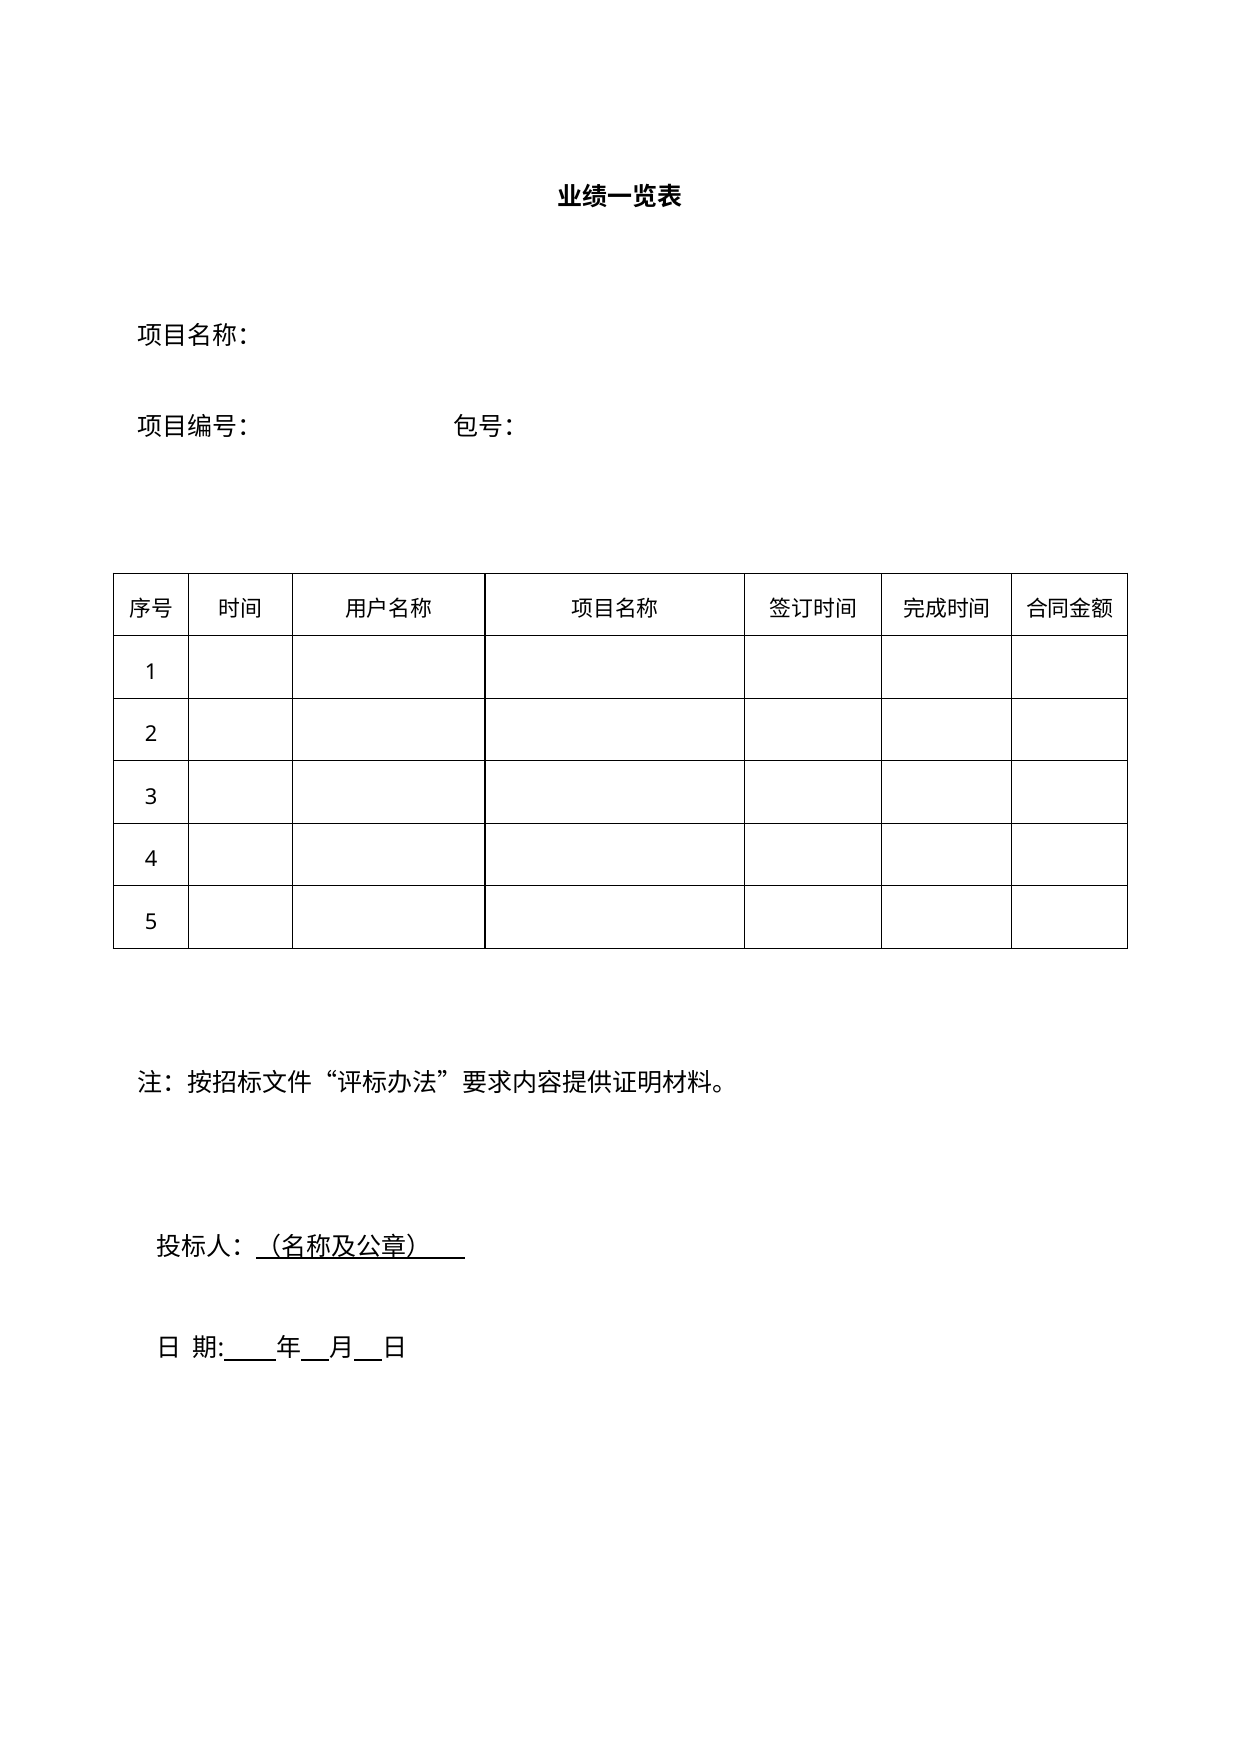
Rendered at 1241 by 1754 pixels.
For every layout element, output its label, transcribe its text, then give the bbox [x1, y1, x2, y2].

table_cell [486, 699, 744, 760]
table_cell [189, 824, 292, 885]
table_cell [1012, 699, 1127, 760]
table_cell [745, 636, 881, 697]
table_cell [293, 824, 484, 885]
table_cell [189, 699, 292, 760]
table_header 项目名称 [486, 574, 744, 635]
table_cell [486, 761, 744, 822]
table_cell [189, 636, 292, 697]
table_cell [882, 699, 1011, 760]
table_cell [293, 636, 484, 697]
table_cell [1012, 886, 1127, 947]
table_cell [293, 761, 484, 822]
table_header 签订时间 [745, 574, 881, 635]
table_cell 5 [114, 886, 188, 947]
text 日 期: 年 月 日 [112, 1313, 1128, 1378]
table_cell [882, 761, 1011, 822]
table_cell [1012, 824, 1127, 885]
table_cell [1012, 636, 1127, 697]
table_cell 1 [114, 636, 188, 697]
table_cell [293, 699, 484, 760]
text 项目名称： [137, 301, 1128, 366]
table_cell 3 [114, 761, 188, 822]
table_cell [189, 886, 292, 947]
table_header 合同金额 [1012, 574, 1127, 635]
table_cell [1012, 761, 1127, 822]
table_cell [745, 699, 881, 760]
text 投标人：（名称及公章） [112, 1212, 1128, 1277]
table_cell [745, 761, 881, 822]
table_cell [882, 824, 1011, 885]
table_cell 2 [114, 699, 188, 760]
table_cell [882, 636, 1011, 697]
table_cell [486, 824, 744, 885]
text 项目编号： 包号： [112, 392, 1128, 457]
table_cell [189, 761, 292, 822]
table_cell [882, 886, 1011, 947]
text 业绩一览表 [112, 162, 1128, 227]
table_cell 4 [114, 824, 188, 885]
table_cell [745, 886, 881, 947]
table_cell [486, 636, 744, 697]
table_header 时间 [189, 574, 292, 635]
table_cell [486, 886, 744, 947]
table_header 序号 [114, 574, 188, 635]
table_header 用户名称 [293, 574, 484, 635]
table_cell [745, 824, 881, 885]
text 注：按招标文件“评标办法”要求内容提供证明材料。 [112, 1048, 1128, 1113]
table_cell [293, 886, 484, 947]
table_header 完成时间 [882, 574, 1011, 635]
